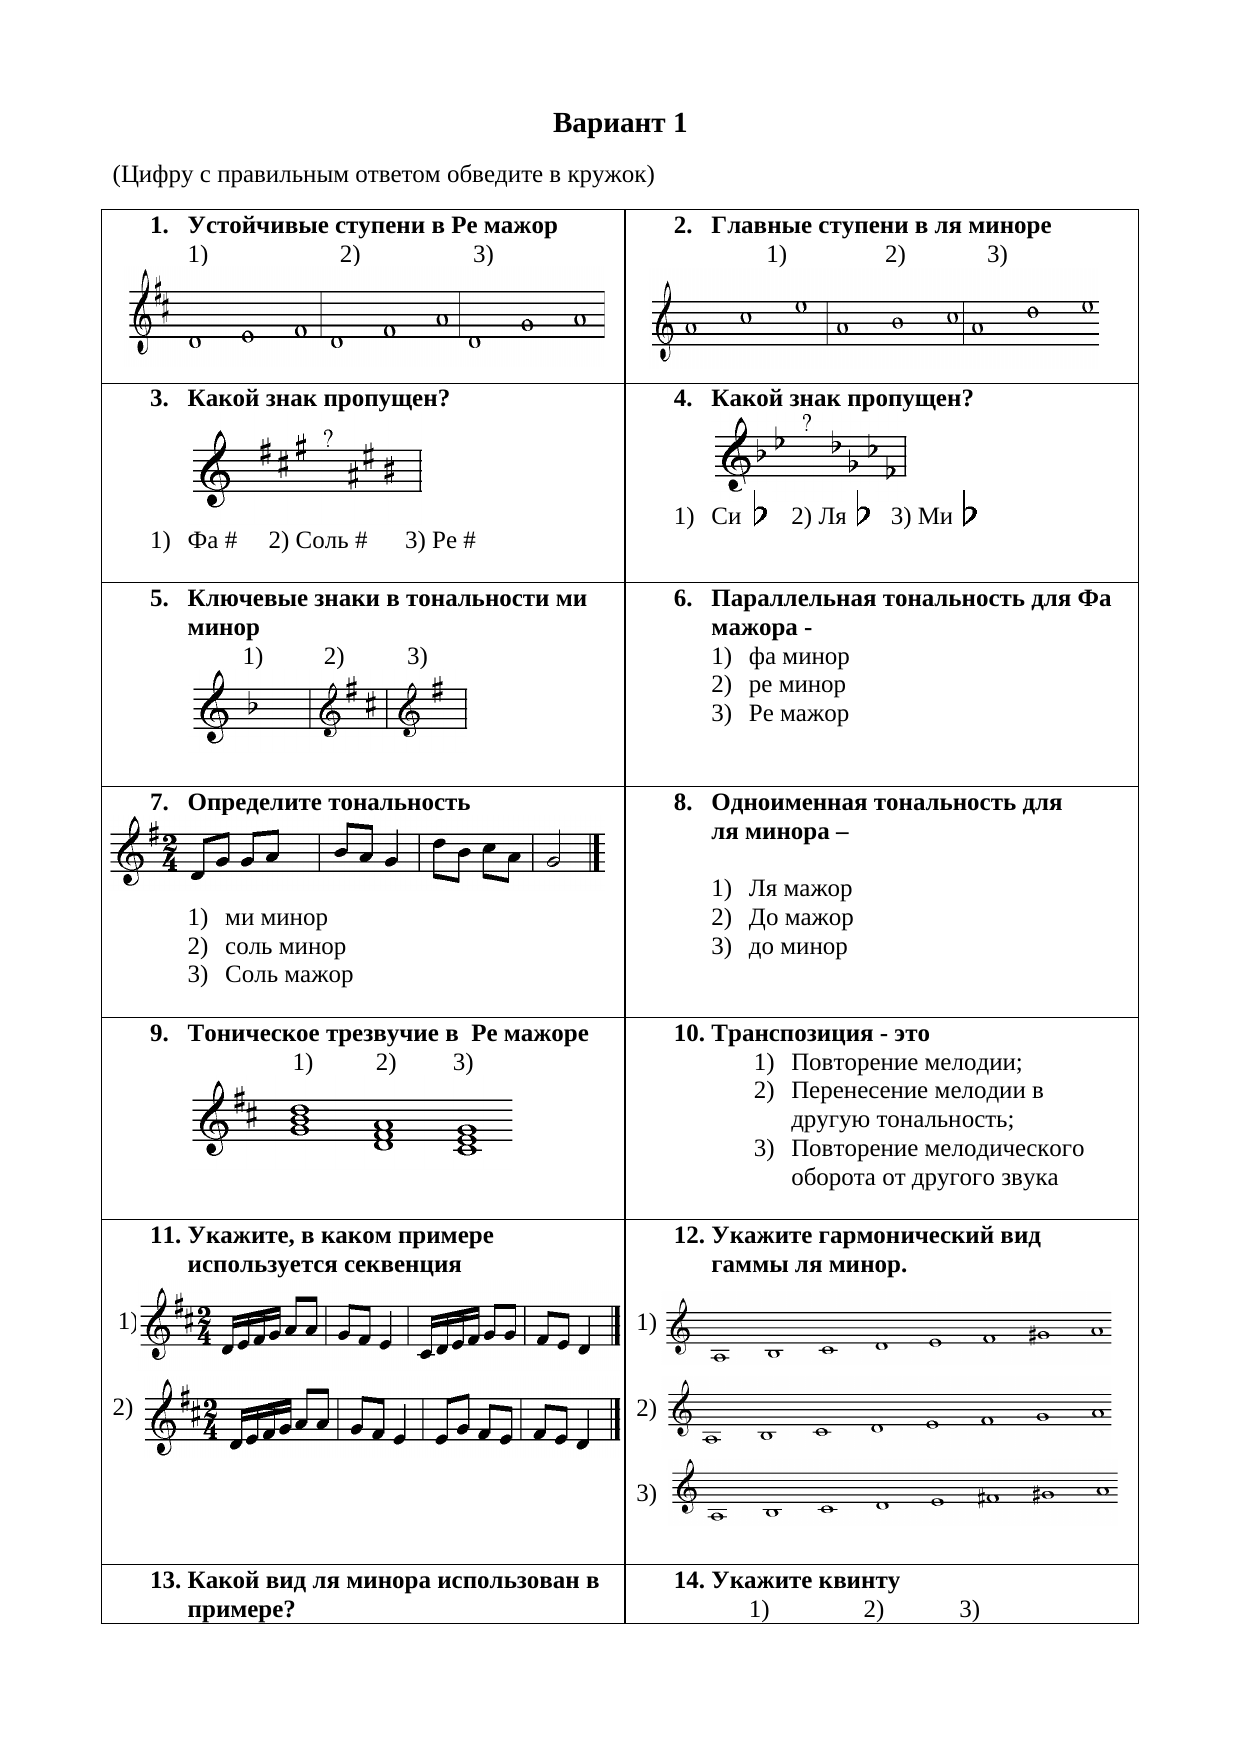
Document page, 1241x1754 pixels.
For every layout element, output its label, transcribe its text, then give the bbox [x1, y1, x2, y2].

picture [187, 1075, 513, 1170]
picture [951, 484, 982, 532]
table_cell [102, 1565, 624, 1622]
picture [136, 1280, 621, 1371]
picture [187, 669, 468, 753]
table_cell Ключевые знаки в тональности ми минор 2) 3) [102, 583, 624, 786]
table_cell Какой знак пропущен? Фа # 2) Соль # 3) Ре # [102, 384, 624, 582]
table_header Главные ступени в ля миноре 2) 3) [626, 210, 1138, 382]
table_header Устойчивые ступени в Ре мажор 1) 2) 3) [102, 210, 624, 382]
table_cell Транспозиция - это Повторение мелодии; Перенесение мелодии в другую тональность; Повторение мелодического оборота от другого звука [626, 1018, 1138, 1219]
table_cell Какой знак пропущен? Си 2) Ля 3) Ми [626, 384, 1138, 582]
table_cell Одноименная тональность для ля минора – Ля мажор До мажор до минор [626, 787, 1138, 1017]
table_cell Укажите, в каком примере используется секвенция 1) 2) [102, 1220, 624, 1564]
table_cell Определите тональность ми минор соль минор Соль мажор [102, 787, 624, 1017]
table_cell Укажите гармонический вид гаммы ля минор. 1) 2) 3) [626, 1220, 1138, 1564]
text (Цифру с правильным ответом обведите в кружок) [112, 159, 1128, 188]
picture [648, 268, 1099, 369]
picture [108, 815, 605, 891]
picture [187, 412, 422, 525]
picture [661, 1376, 1112, 1450]
picture [711, 412, 907, 532]
picture [123, 266, 605, 367]
picture [667, 1459, 1118, 1526]
table_cell Тоническое трезвучие в Ре мажоре 1) 2) 3) [102, 1018, 624, 1219]
table_cell Параллельная тональность для Фа мажора - фа минор ре минор Ре мажор [626, 583, 1138, 786]
picture [661, 1291, 1112, 1365]
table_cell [626, 1565, 1138, 1622]
picture [142, 1376, 621, 1458]
text Вариант 1 [112, 105, 1128, 138]
